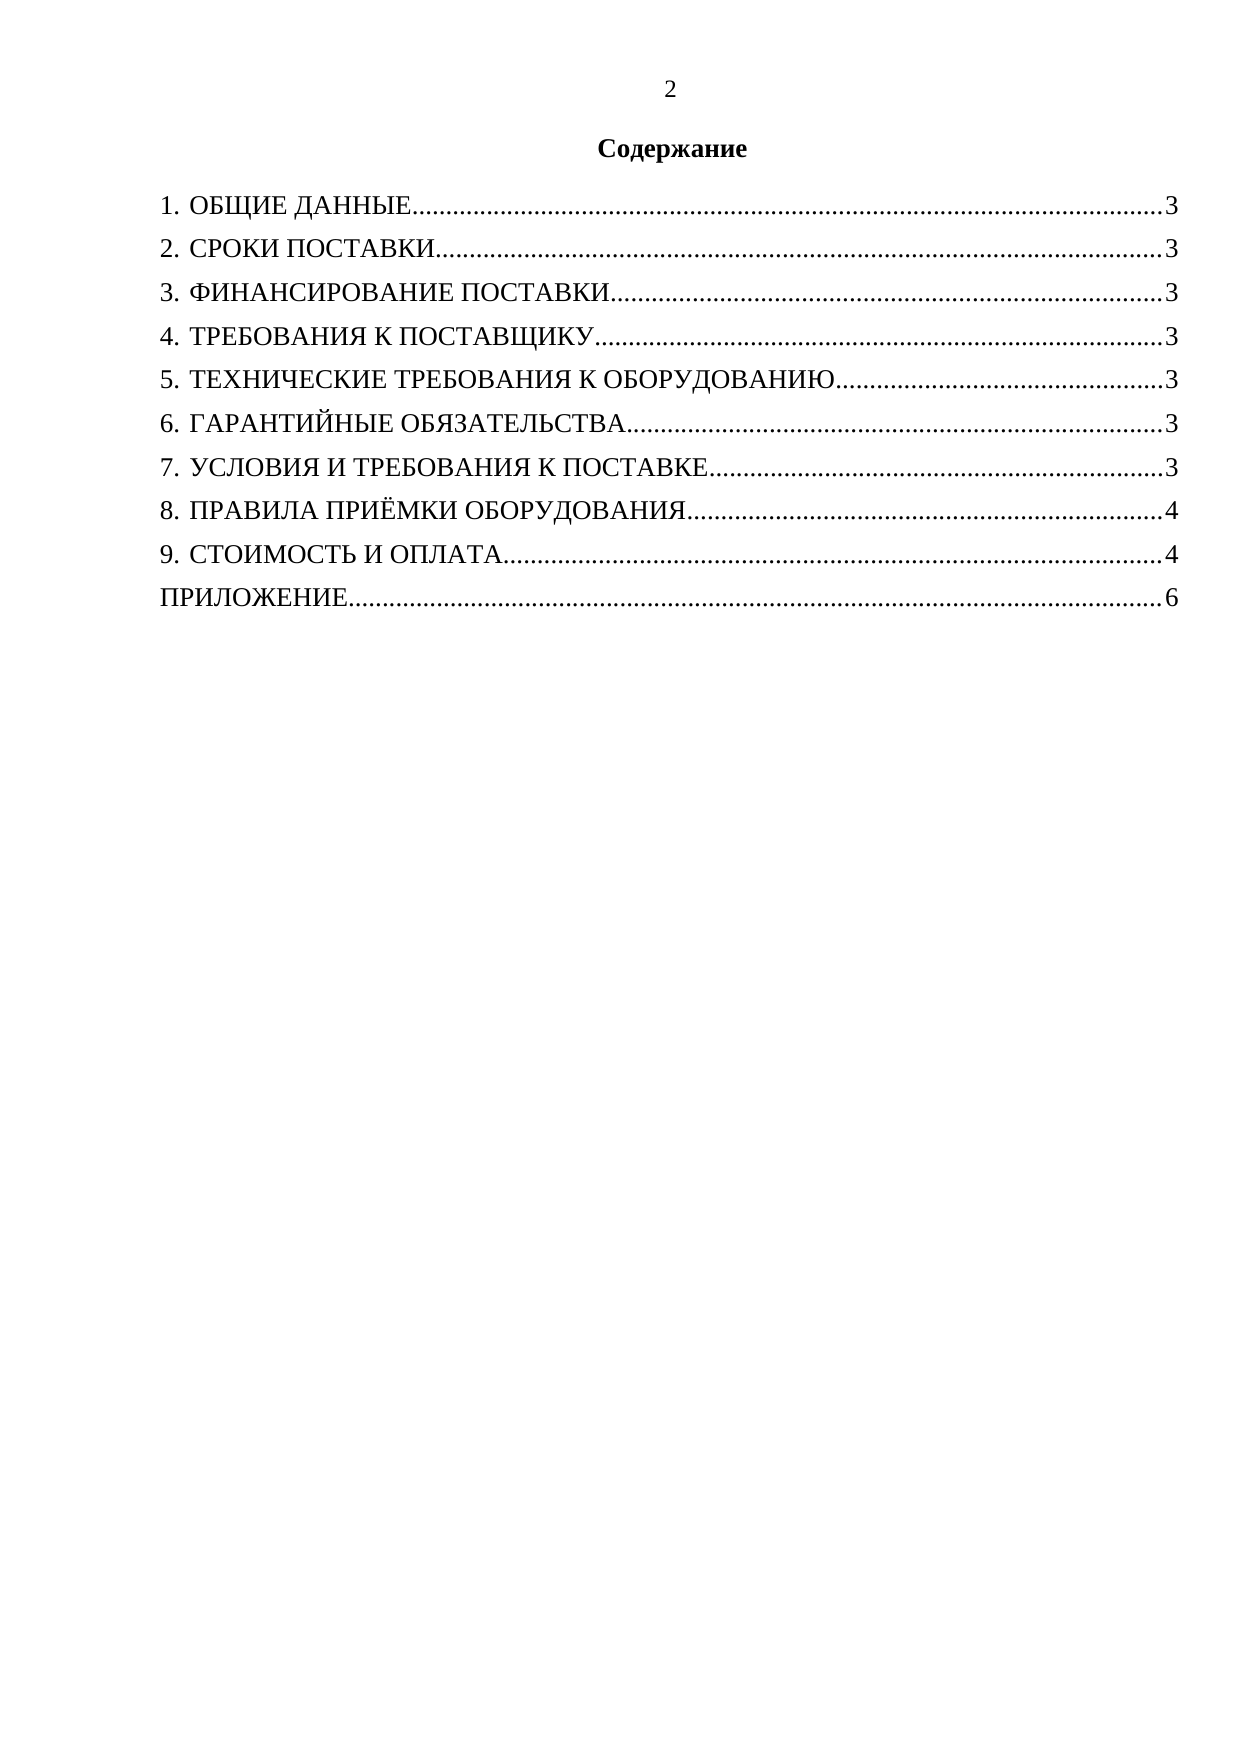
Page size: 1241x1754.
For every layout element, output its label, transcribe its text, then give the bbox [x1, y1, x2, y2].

text 5. Технические требования к оборудованию 3 [159, 363, 1181, 394]
text Приложение 6 [159, 582, 1181, 613]
text 8. Правила приёмки оборудования 4 [159, 494, 1181, 525]
text 1. Общие данные 3 [159, 189, 1181, 220]
text 9. Стоимость и оплата 4 [159, 538, 1181, 569]
text 4. Требования к Поставщику 3 [159, 320, 1181, 351]
text 6. Гарантийные обязательства 3 [159, 407, 1181, 438]
text 7. Условия и требования к поставке 3 [159, 451, 1181, 482]
text 3. Финансирование поставки 3 [159, 276, 1181, 307]
text 2. Сроки поставки 3 [159, 232, 1181, 263]
text Содержание [163, 132, 1181, 163]
